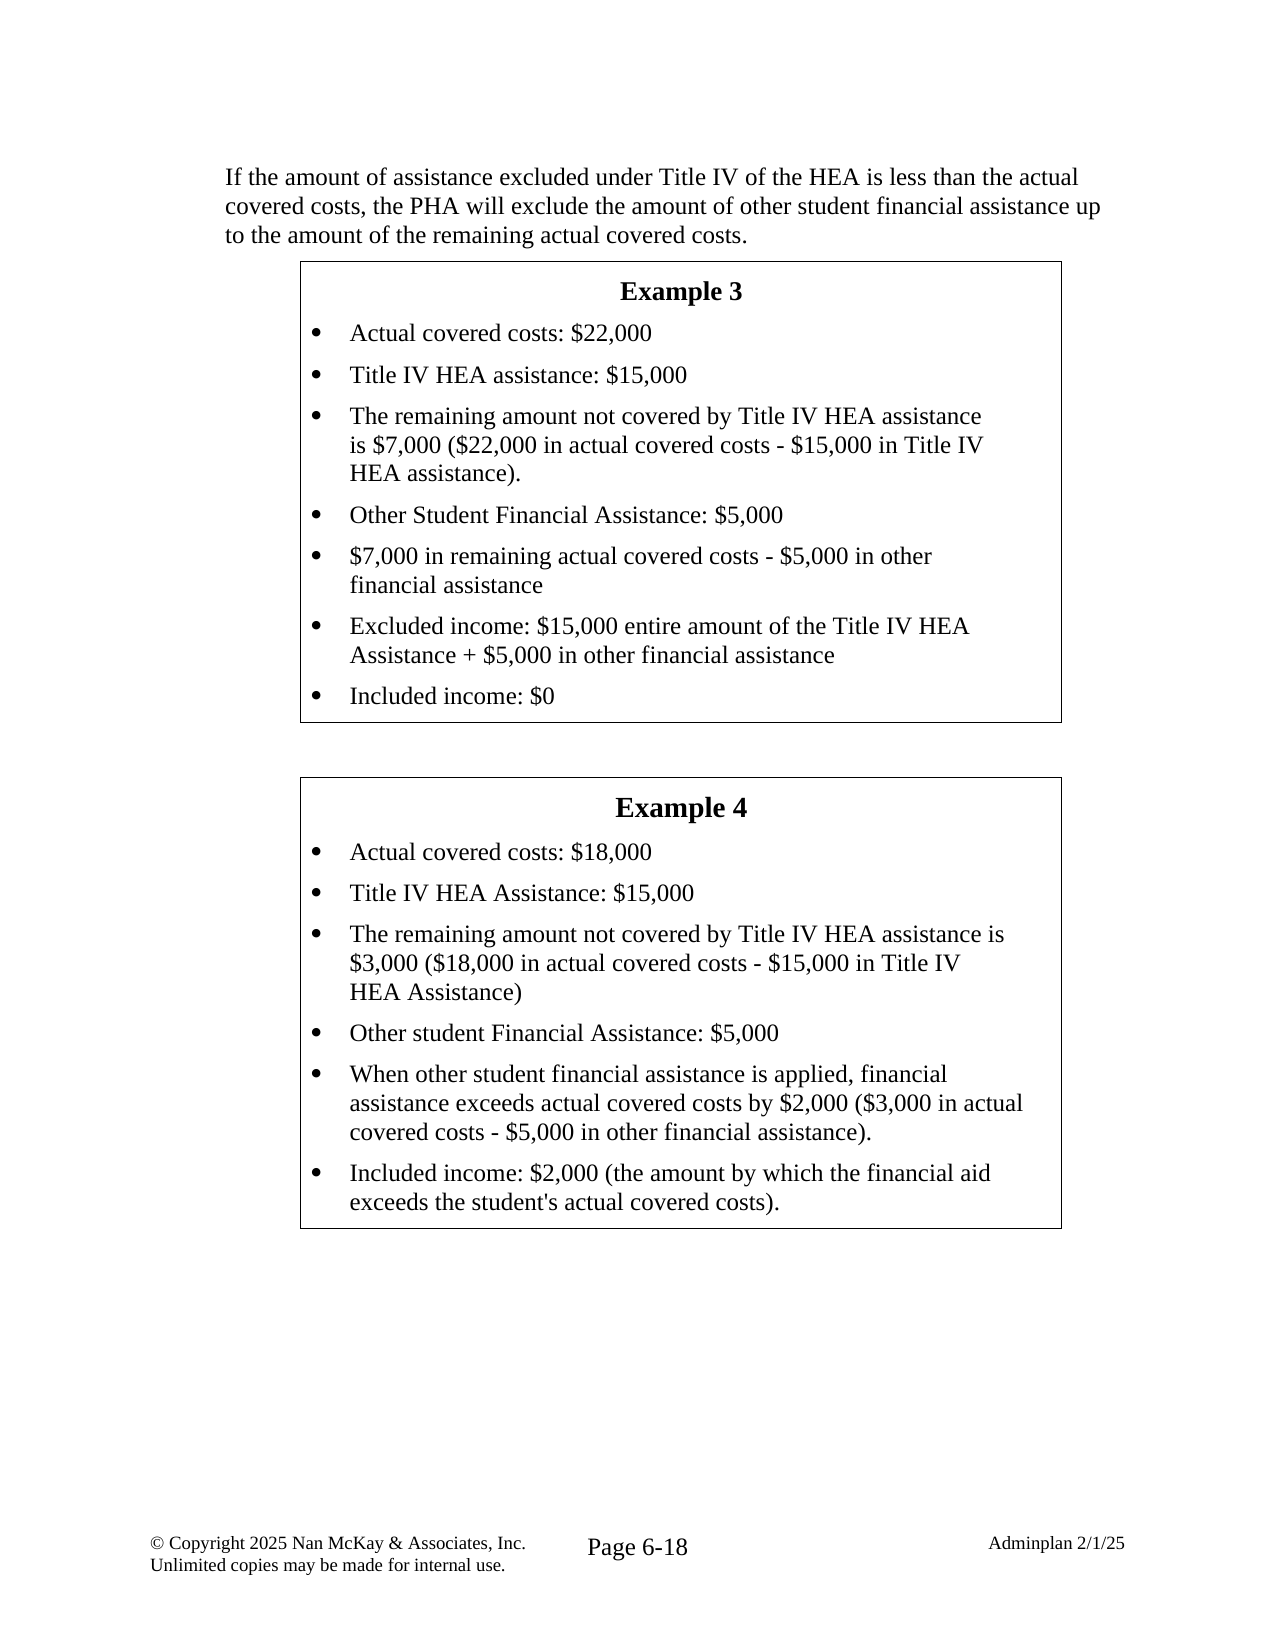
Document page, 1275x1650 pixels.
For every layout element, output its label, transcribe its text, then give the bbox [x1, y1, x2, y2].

table_header Example 4 Actual covered costs: $18,000 Title IV HEA Assistance: $15,000 The remaining amount not covered by Title IV HEA assistance is $3,000 ($18,000 in actual covered costs - $15,000 in Title IV HEA Assistance) Other student Financial Assistance: $5,000 When other student financial assistance is applied, financial assistance exceeds actual covered costs by $2,000 ($3,000 in actual covered costs - $5,000 in other financial assistance). Included income: $2,000 (the amount by which the financial aid exceeds the student's actual covered costs). [301, 778, 1061, 1228]
table_header Example 3 Actual covered costs: $22,000 Title IV HEA assistance: $15,000 The remaining amount not covered by Title IV HEA assistance is $7,000 ($22,000 in actual covered costs - $15,000 in Title IV HEA assistance). Other Student Financial Assistance: $5,000 $7,000 in remaining actual covered costs - $5,000 in other financial assistance Excluded income: $15,000 entire amount of the Title IV HEA Assistance + $5,000 in other financial assistance Included income: $0 [301, 262, 1061, 722]
text If the amount of assistance excluded under Title IV of the HEA is less than the actual covered costs, the PHA will exclude the amount of other student financial assistance up to the amount of the remaining actual covered costs. [225, 162, 1125, 249]
